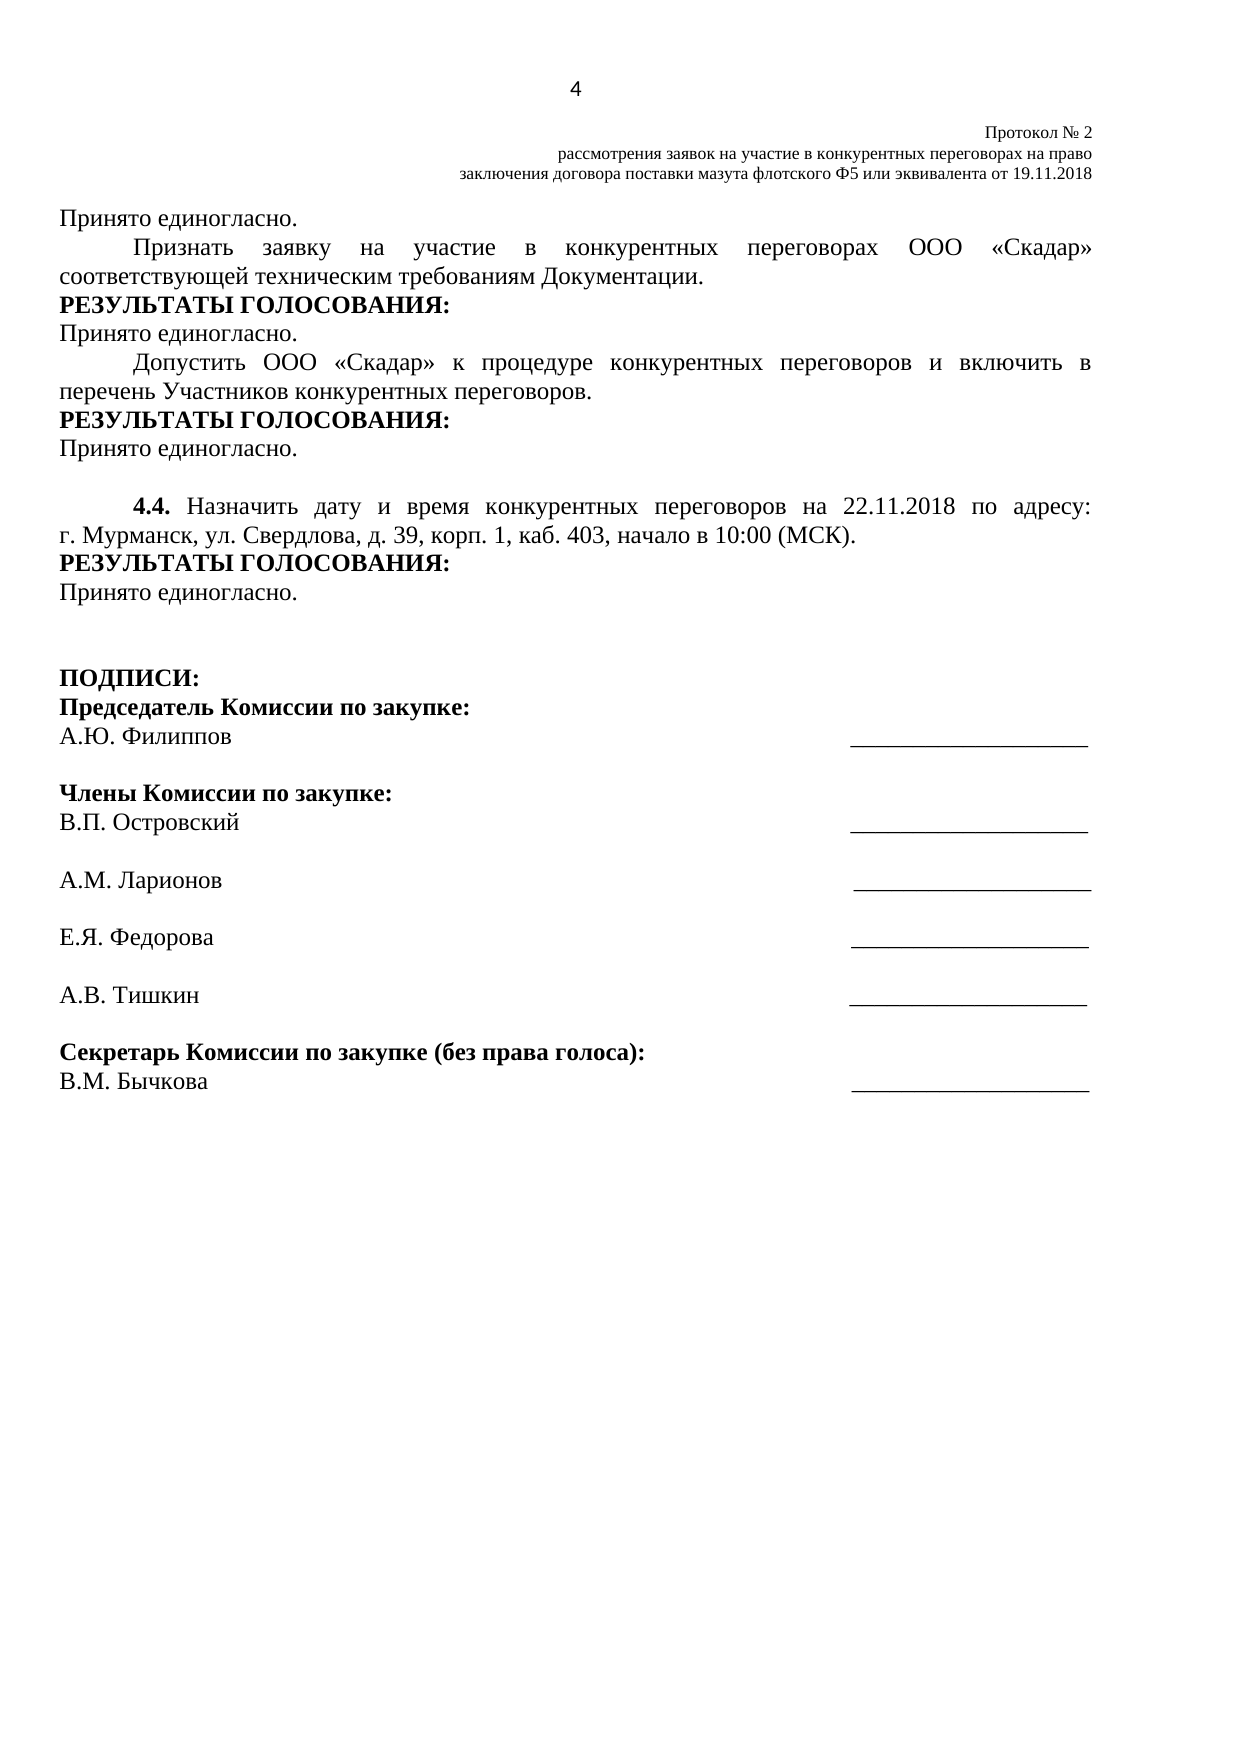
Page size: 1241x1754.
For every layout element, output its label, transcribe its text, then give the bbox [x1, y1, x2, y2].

text Секретарь Комиссии по закупке (без права голоса): [59, 1037, 1092, 1066]
text Принято единогласно. [59, 318, 1092, 347]
text А.В. Тишкин ___________________ [59, 980, 1092, 1008]
text В.М. Бычкова ___________________ [59, 1066, 1092, 1095]
text В.П. Островский ___________________ [59, 807, 1092, 836]
text РЕЗУЛЬТАТЫ ГОЛОСОВАНИЯ: [59, 405, 1092, 433]
text Признать заявку на участие в конкурентных переговорах ООО «Скадар» соответствующей техническим требованиям Документации. [59, 232, 1092, 290]
text Принято единогласно. [59, 433, 1092, 462]
text РЕЗУЛЬТАТЫ ГОЛОСОВАНИЯ: [59, 290, 1092, 318]
text Е.Я. Федорова ___________________ [59, 922, 1092, 951]
text А.М. Ларионов ___________________ [59, 865, 1092, 893]
text Члены Комиссии по закупке: [59, 778, 1092, 807]
text Принято единогласно. [59, 577, 1092, 606]
text Председатель Комиссии по закупке: [59, 692, 1092, 721]
text Допустить ООО «Скадар» к процедуре конкурентных переговоров и включить в перечень Участников конкурентных переговоров. [59, 347, 1092, 405]
text А.Ю. Филиппов ___________________ [59, 721, 1092, 750]
text ПОДПИСИ: [59, 663, 1092, 692]
text РЕЗУЛЬТАТЫ ГОЛОСОВАНИЯ: [59, 548, 1092, 577]
text Принято единогласно. [59, 203, 1092, 232]
text 4.4. Назначить дату и время конкурентных переговоров на 22.11.2018 по адресу: г. Мурманск, ул. Свердлова, д. 39, корп. 1, каб. 403, начало в 10:00 (МСК). [59, 491, 1092, 548]
